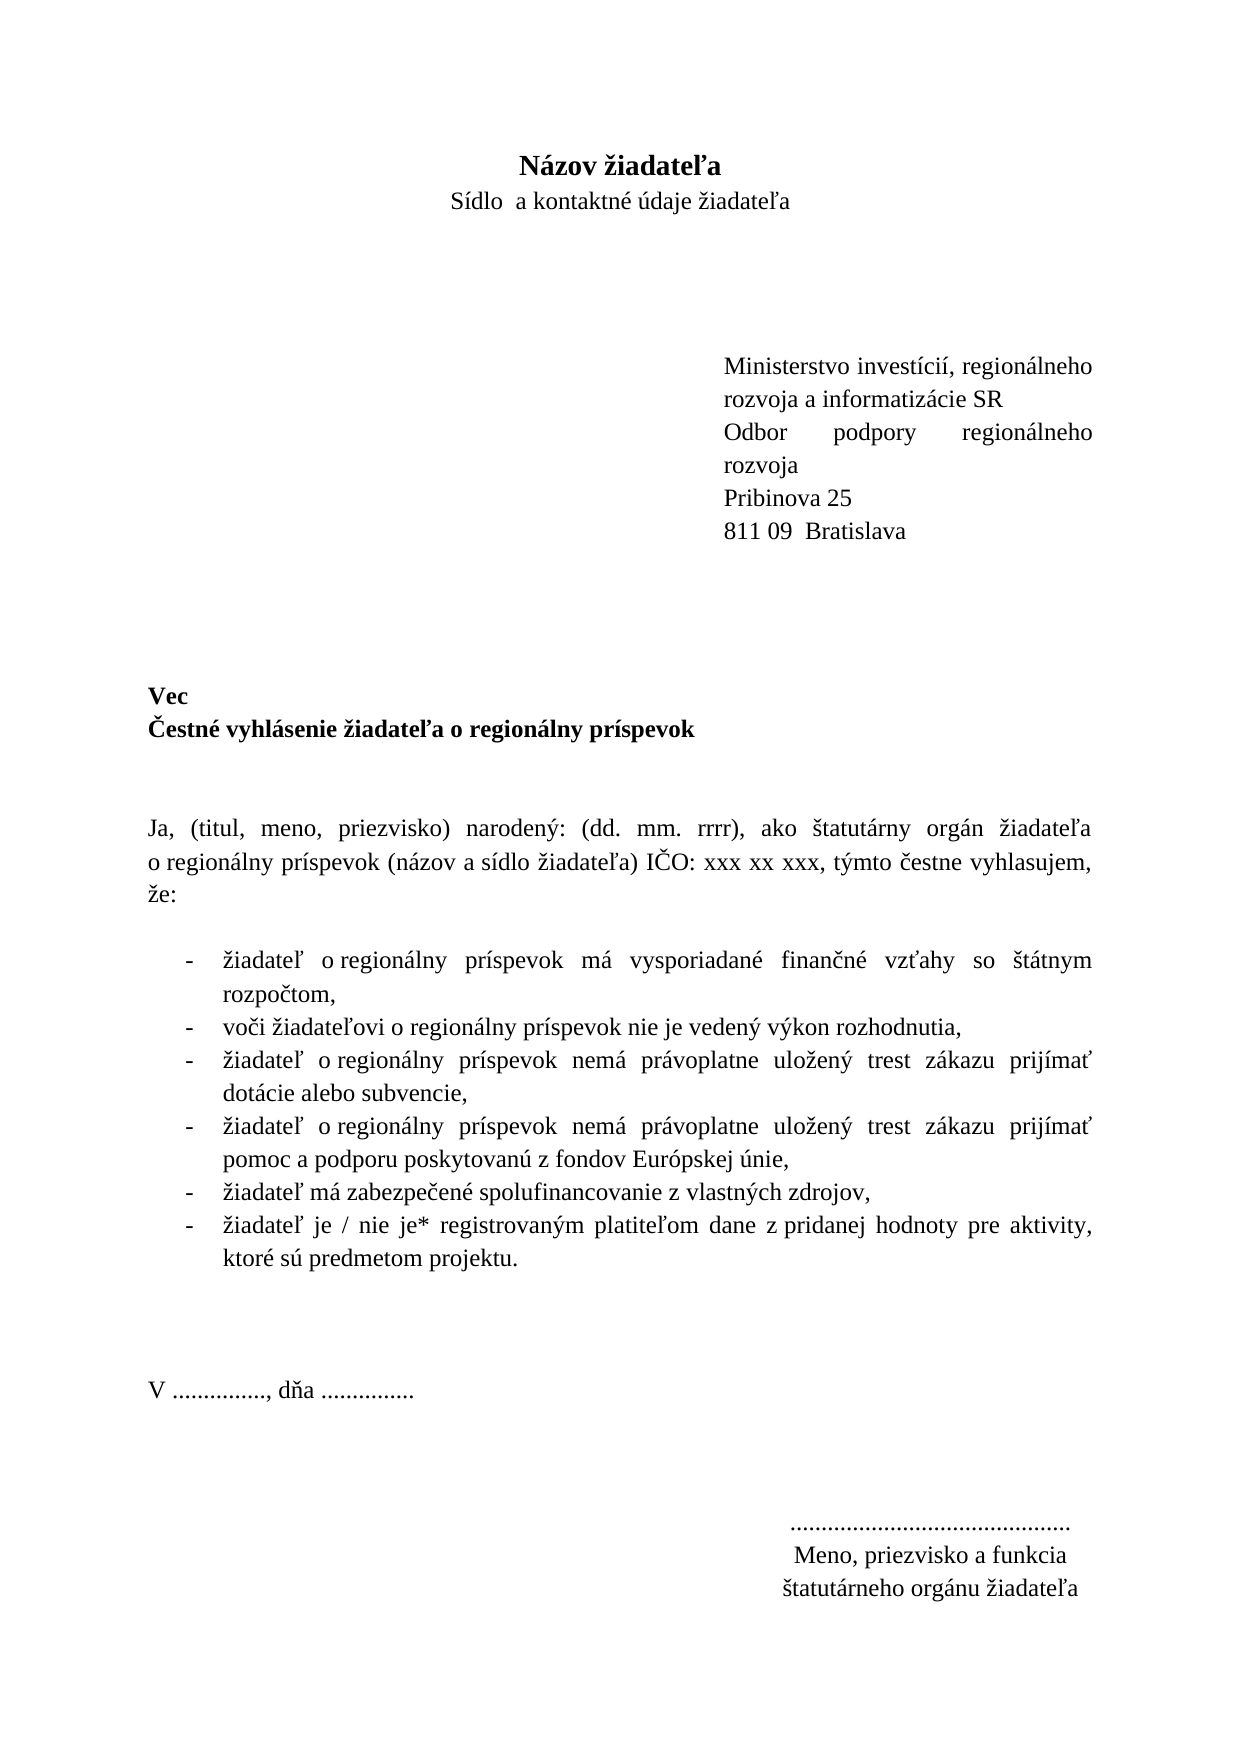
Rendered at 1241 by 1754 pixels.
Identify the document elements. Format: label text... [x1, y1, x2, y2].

list žiadateľ o regionálny príspevok má vysporiadané finančné vzťahy so štátnym rozpočtom, [185, 946, 1093, 1007]
text Čestné vyhlásenie žiadateľa o regionálny príspevok [148, 714, 1093, 743]
text ............................................. [768, 1507, 1093, 1536]
list žiadateľ o regionálny príspevok nemá právoplatne uložený trest zákazu prijímať dotácie alebo subvencie, [185, 1045, 1093, 1106]
text Vec [148, 681, 1093, 710]
list žiadateľ o regionálny príspevok nemá právoplatne uložený trest zákazu prijímať pomoc a podporu poskytovanú z fondov Európskej únie, [185, 1111, 1093, 1172]
text Názov žiadateľa [148, 148, 1093, 181]
text V ..............., dňa ............... [148, 1375, 1093, 1404]
text štatutárneho orgánu žiadateľa [768, 1573, 1093, 1602]
list žiadateľ má zabezpečené spolufinancovanie z vlastných zdrojov, [185, 1177, 1093, 1206]
text Odbor podpory regionálneho rozvoja [723, 417, 1093, 479]
list voči žiadateľovi o regionálny príspevok nie je vedený výkon rozhodnutia, [185, 1012, 1093, 1040]
text Meno, priezvisko a funkcia [768, 1540, 1093, 1569]
text Ja, (titul, meno, priezvisko) narodený: (dd. mm. rrrr), ako štatutárny orgán žiadateľa o regionálny príspevok (názov a sídlo žiadateľa) IČO: xxx xx xxx, týmto čestne vyhlasujem, že: [148, 813, 1093, 908]
list žiadateľ je / nie je* registrovaným platiteľom dane z pridanej hodnoty pre aktivity, ktoré sú predmetom projektu. [185, 1210, 1093, 1272]
text Sídlo a kontaktné údaje žiadateľa [148, 186, 1093, 215]
text Ministerstvo investícií, regionálneho rozvoja a informatizácie SR [723, 351, 1093, 413]
text 811 09 Bratislava [723, 516, 1093, 545]
text Pribinova 25 [723, 483, 1093, 512]
